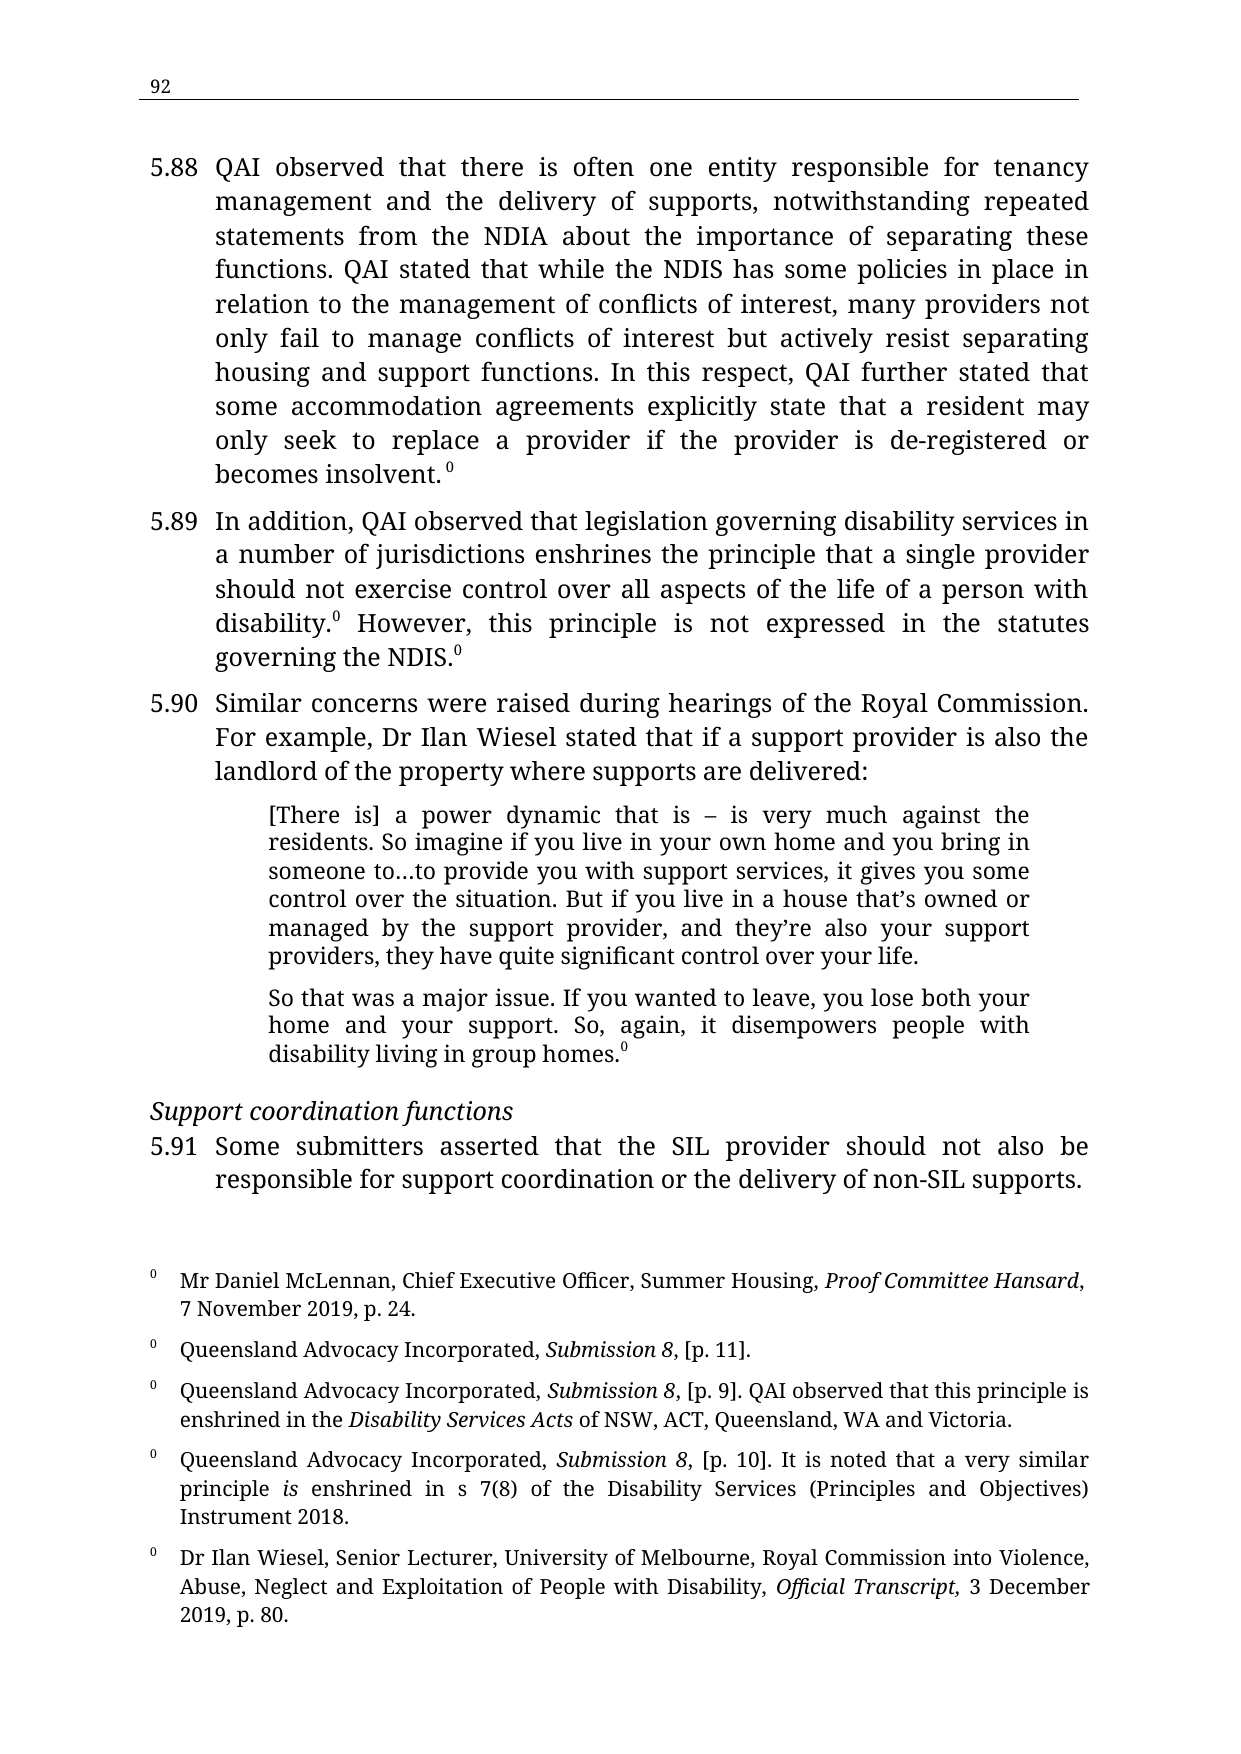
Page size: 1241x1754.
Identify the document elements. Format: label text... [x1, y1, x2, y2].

text 5.88 QAI observed that there is often one entity responsible for tenancy management and the delivery of supports, notwithstanding repeated statements from the NDIA about the importance of separating these functions. QAI stated that while the NDIS has some policies in place in relation to the management of conflicts of interest, many providers not only fail to manage conflicts of interest but actively resist separating housing and support functions. In this respect, QAI further stated that some accommodation agreements explicitly state that a resident may only seek to replace a provider if the provider is de-registered or becomes insolvent. [150, 150, 1090, 491]
text [There is] a power dynamic that is – is very much against the residents. So imagine if you live in your own home and you bring in someone to…to provide you with support services, it gives you some control over the situation. But if you live in a house that’s owned or managed by the support provider, and they’re also your support providers, they have quite significant control over your life. [268, 801, 1031, 971]
text So that was a major issue. If you wanted to leave, you lose both your home and your support. So, again, it disempowers people with disability living in group homes. [268, 984, 1031, 1069]
text 5.91 Some submitters asserted that the SIL provider should not also be responsible for support coordination or the delivery of non-SIL supports. [150, 1128, 1090, 1196]
text 5.90 Similar concerns were raised during hearings of the Royal Commission. For example, Dr Ilan Wiesel stated that if a support provider is also the landlord of the property where supports are delivered: [150, 686, 1090, 788]
subtitle Support coordination functions [150, 1094, 1090, 1128]
text 5.89 In addition, QAI observed that legislation governing disability services in a number of jurisdictions enshrines the principle that a single provider should not exercise control over all aspects of the life of a person with disability. However, this principle is not expressed in the statutes governing the NDIS. [150, 503, 1090, 673]
